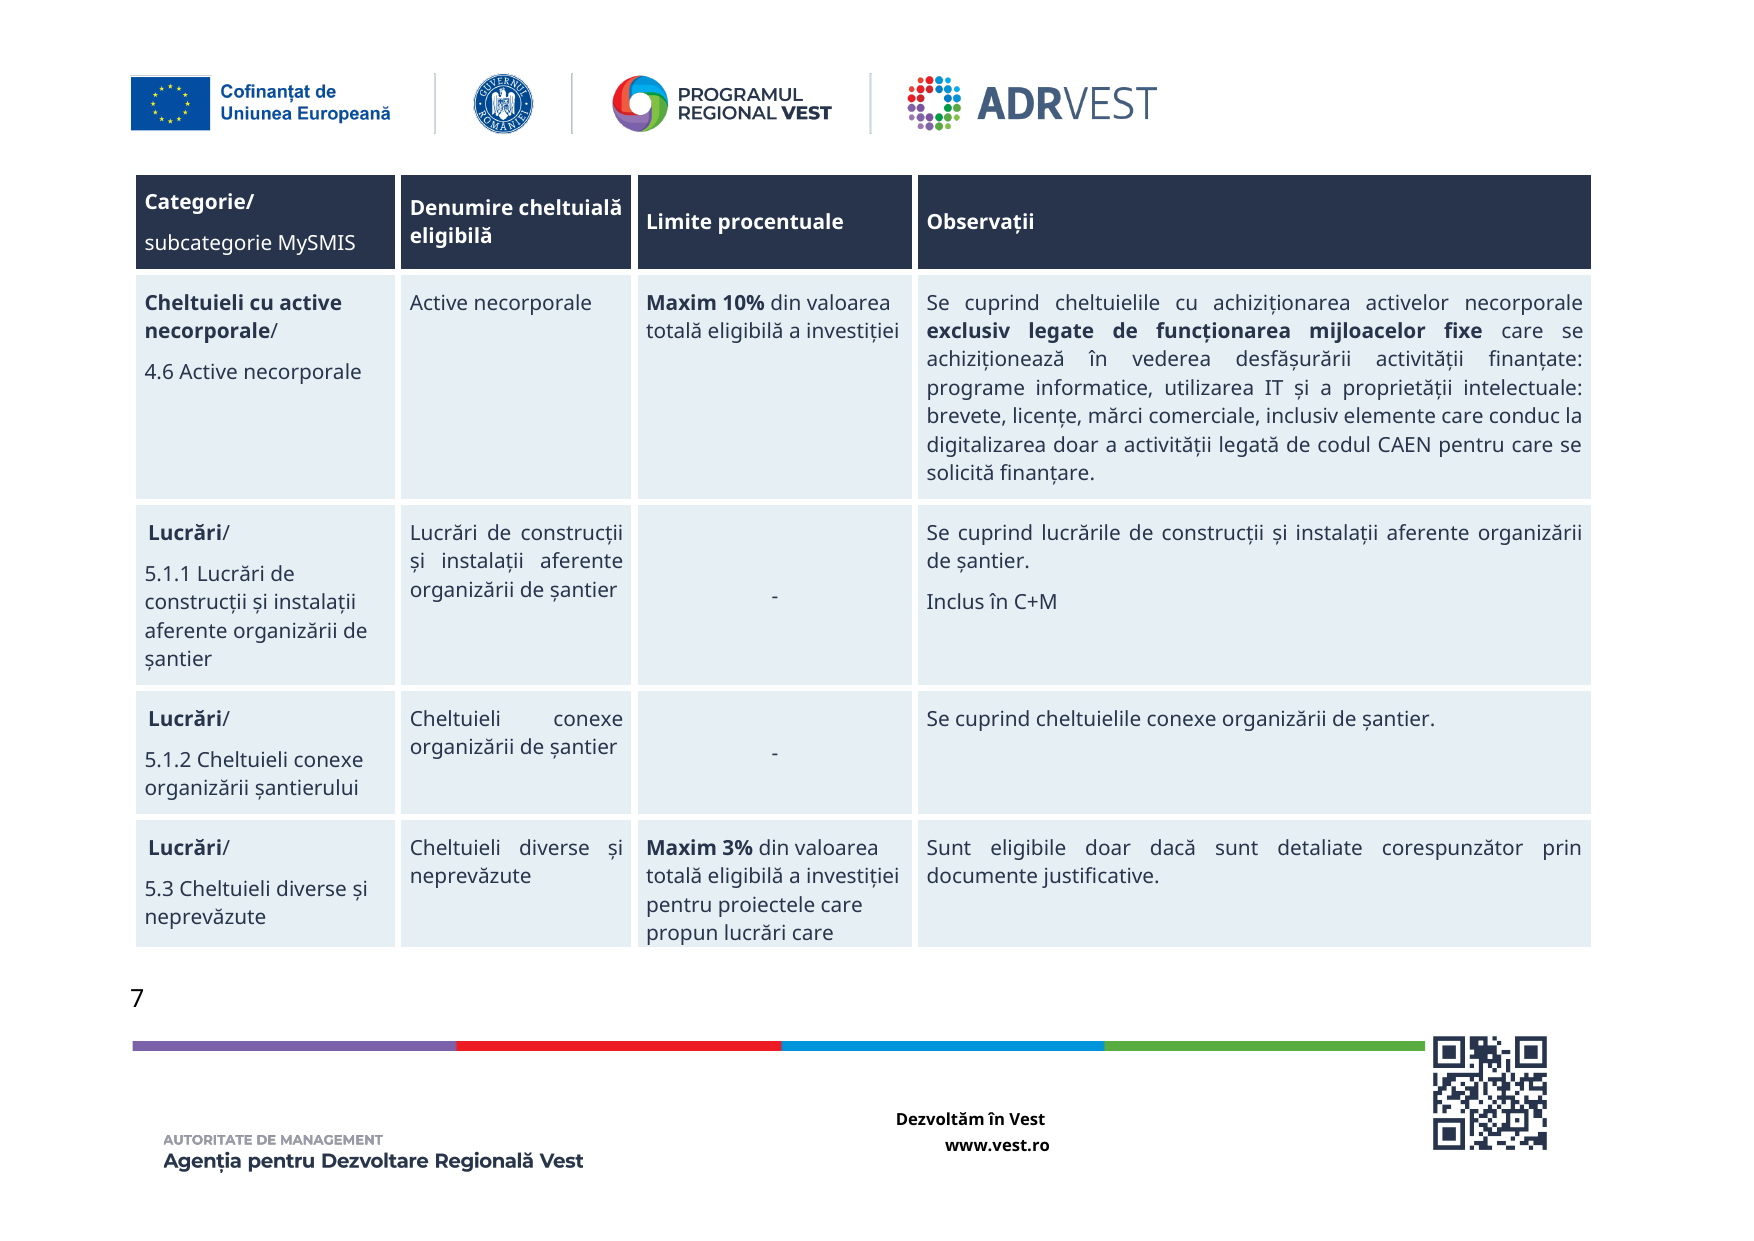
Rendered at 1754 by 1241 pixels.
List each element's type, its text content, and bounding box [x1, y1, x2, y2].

table_header Observații [918, 175, 1591, 269]
table_cell Lucrări/ 5.3 Cheltuieli diverse şi neprevăzute [136, 820, 395, 947]
table_cell Maxim 10% din valoarea totală eligibilă a investiției [638, 275, 912, 499]
table_cell Active necorporale [401, 275, 631, 499]
table_cell Cheltuieli conexe organizării de șantier [401, 691, 631, 814]
table_cell Maxim 3% din valoarea totală eligibilă a investiției pentru proiectele care propun lucrări care necesită AC [638, 820, 912, 947]
table_cell Sunt eligibile doar dacă sunt detaliate corespunzător prin documente justificative. [918, 820, 1591, 947]
table_cell Cheltuieli cu active necorporale/ 4.6 Active necorporale [136, 275, 395, 499]
table_cell - [638, 505, 912, 685]
picture [129, 73, 1157, 134]
table_cell Cheltuieli diverse și neprevăzute [401, 820, 631, 947]
table_cell Lucrări/ 5.1.2 Cheltuieli conexe organizării şantierului [136, 691, 395, 814]
table_cell Lucrări de construcții și instalații aferente organizării de șantier [401, 505, 631, 685]
table_header Limite procentuale [638, 175, 912, 269]
picture [1424, 1028, 1555, 1159]
table_cell Se cuprind cheltuielile conexe organizării de șantier. [918, 691, 1591, 814]
table_cell Lucrări/ 5.1.1 Lucrări de construcţii şi instalaţii aferente organizării de şantier [136, 505, 395, 685]
table_header Denumire cheltuială eligibilă [401, 175, 631, 269]
table_cell Se cuprind lucrările de construcții și instalații aferente organizării de șantier. Inclus în C+M [918, 505, 1591, 685]
table_cell Se cuprind cheltuielile cu achiziţionarea activelor necorporale exclusiv legate de funcționarea mijloacelor fixe care se achiziționează în vederea desfășurării activității finanțate: programe informatice, utilizarea IT și a proprietății intelectuale: brevete, licențe, mărci comerciale, inclusiv elemente care conduc la digitalizarea doar a activității legată de codul CAEN pentru care se solicită finanțare. [918, 275, 1591, 499]
table_cell - [638, 691, 912, 814]
table_header Categorie/ subcategorie MySMIS [136, 175, 395, 269]
